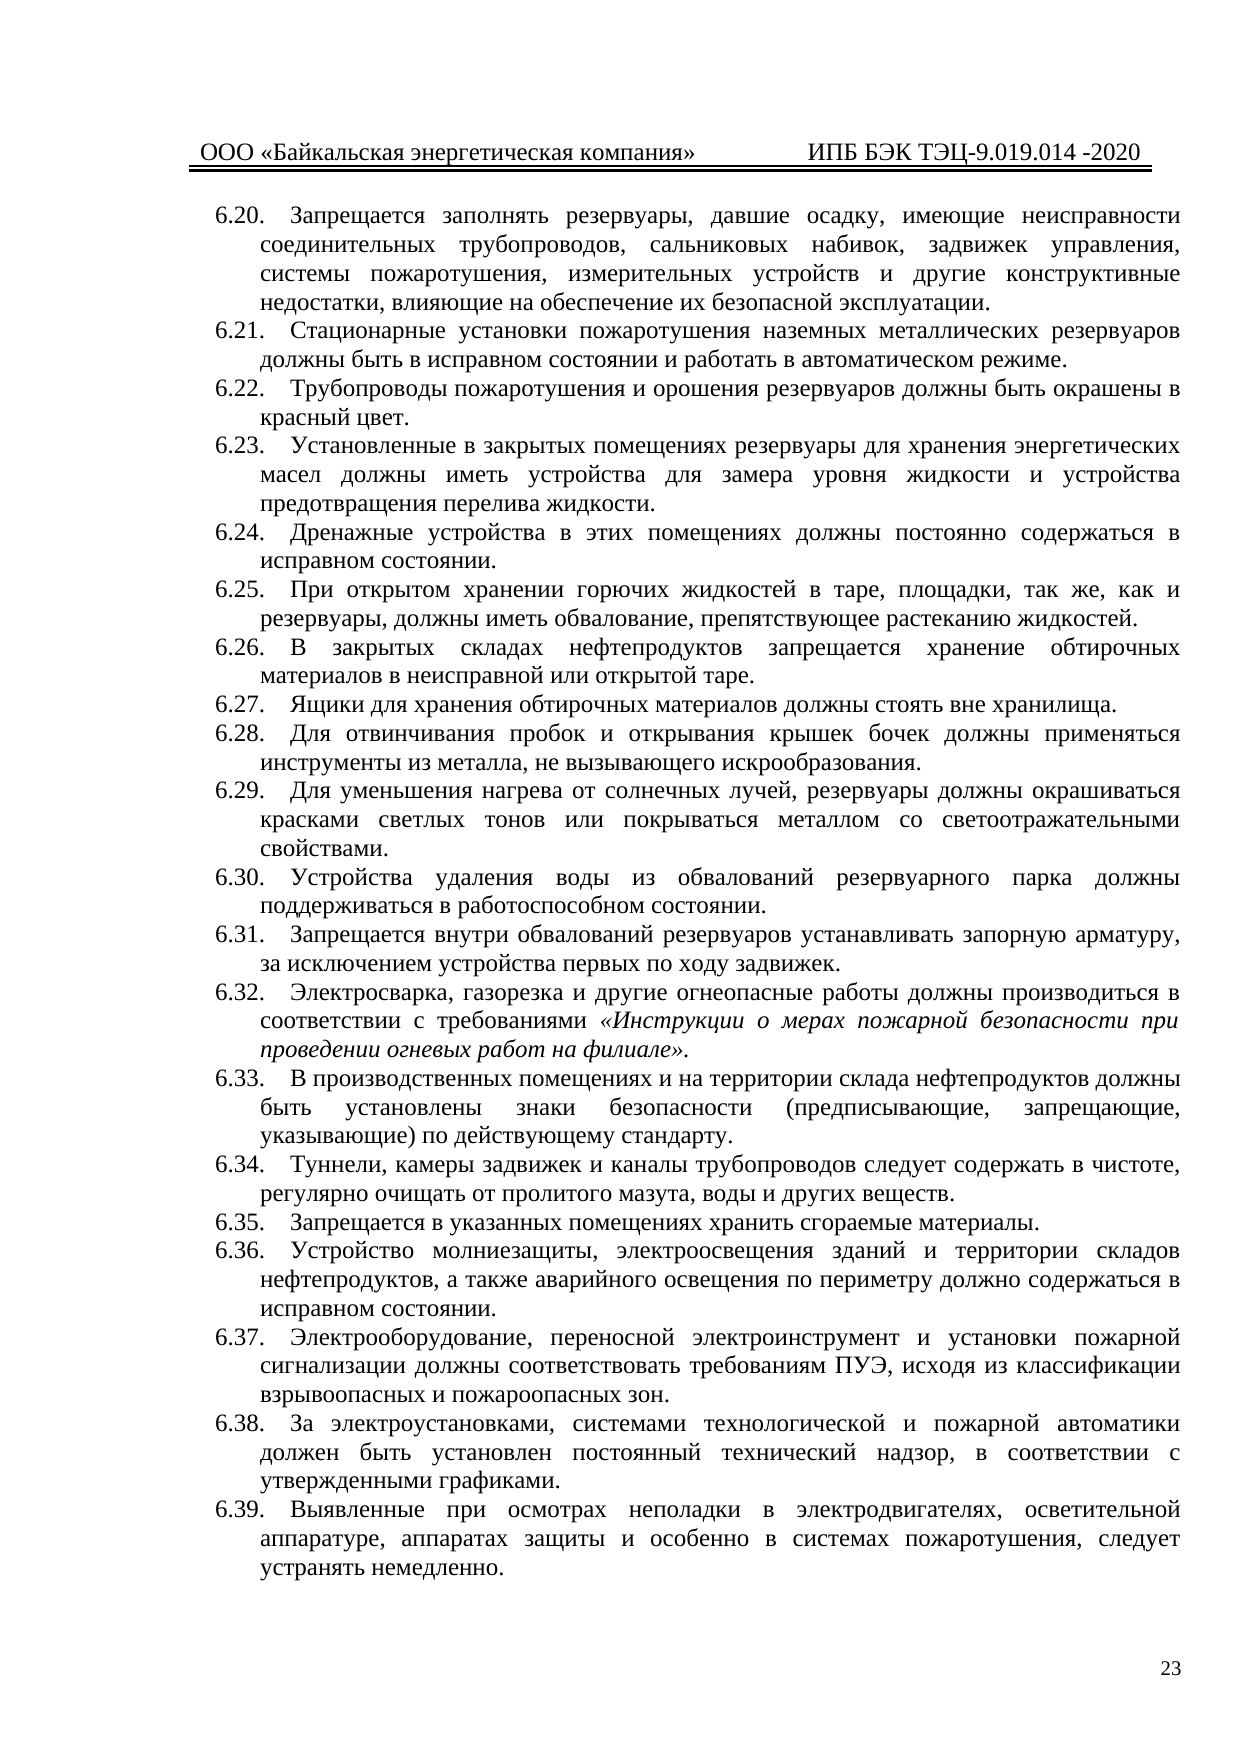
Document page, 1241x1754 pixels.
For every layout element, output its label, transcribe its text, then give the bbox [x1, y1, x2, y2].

list Дренажные устройства в этих помещениях должны постоянно содержаться в исправном состоянии. [215, 517, 1181, 574]
list Установленные в закрытых помещениях резервуары для хранения энергетических масел должны иметь устройства для замера уровня жидкости и устройства предотвращения перелива жидкости. [215, 430, 1181, 517]
list При открытом хранении горючих жидкостей в таре, площадки, так же, как и резервуары, должны иметь обвалование, препятствующее растеканию жидкостей. [215, 574, 1181, 632]
list Запрещается заполнять резервуары, давшие осадку, имеющие неисправности соединительных трубопроводов, сальниковых набивок, задвижек управления, системы пожаротушения, измерительных устройств и другие конструктивные недостатки, влияющие на обеспечение их безопасной эксплуатации. [215, 200, 1181, 315]
list Выявленные при осмотрах неполадки в электродвигателях, осветительной аппаратуре, аппаратах защиты и особенно в системах пожаротушения, следует устранять немедленно. [215, 1494, 1181, 1580]
list Запрещается внутри обвалований резервуаров устанавливать запорную арматуру, за исключением устройства первых по ходу задвижек. [215, 919, 1181, 977]
list Туннели, камеры задвижек и каналы трубопроводов следует содержать в чистоте, регулярно очищать от пролитого мазута, воды и других веществ. [215, 1149, 1181, 1207]
list Ящики для хранения обтирочных материалов должны стоять вне хранилища. [215, 689, 1181, 718]
list Устройства удаления воды из обвалований резервуарного парка должны поддерживаться в работоспособном состоянии. [215, 862, 1181, 919]
list Для отвинчивания пробок и открывания крышек бочек должны применяться инструменты из металла, не вызывающего искрообразования. [215, 718, 1181, 775]
list Устройство молниезащиты, электроосвещения зданий и территории складов нефтепродуктов, а также аварийного освещения по периметру должно содержаться в исправном состоянии. [215, 1235, 1181, 1322]
list В производственных помещениях и на территории склада нефтепродуктов должны быть установлены знаки безопасности (предписывающие, запрещающие, указывающие) по действующему стандарту. [215, 1063, 1181, 1149]
list В закрытых складах нефтепродуктов запрещается хранение обтирочных материалов в неисправной или открытой таре. [215, 632, 1181, 689]
list За электроустановками, системами технологической и пожарной автоматики должен быть установлен постоянный технический надзор, в соответствии с утвержденными графиками. [215, 1408, 1181, 1494]
list Трубопроводы пожаротушения и орошения резервуаров должны быть окрашены в красный цвет. [215, 373, 1181, 430]
list Стационарные установки пожаротушения наземных металлических резервуаров должны быть в исправном состоянии и работать в автоматическом режиме. [215, 315, 1181, 373]
list Запрещается в указанных помещениях хранить сгораемые материалы. [215, 1207, 1181, 1235]
list Для уменьшения нагрева от солнечных лучей, резервуары должны окрашиваться красками светлых тонов или покрываться металлом со светоотражательными свойствами. [215, 775, 1181, 862]
list Электросварка, газорезка и другие огнеопасные работы должны производиться в соответствии с требованиями «Инструкции о мерах пожарной безопасности при проведении огневых работ на филиале». [215, 977, 1181, 1063]
list Электрооборудование, переносной электроинструмент и установки пожарной сигнализации должны соответствовать требованиям ПУЭ, исходя из классификации взрывоопасных и пожароопасных зон. [215, 1322, 1181, 1408]
